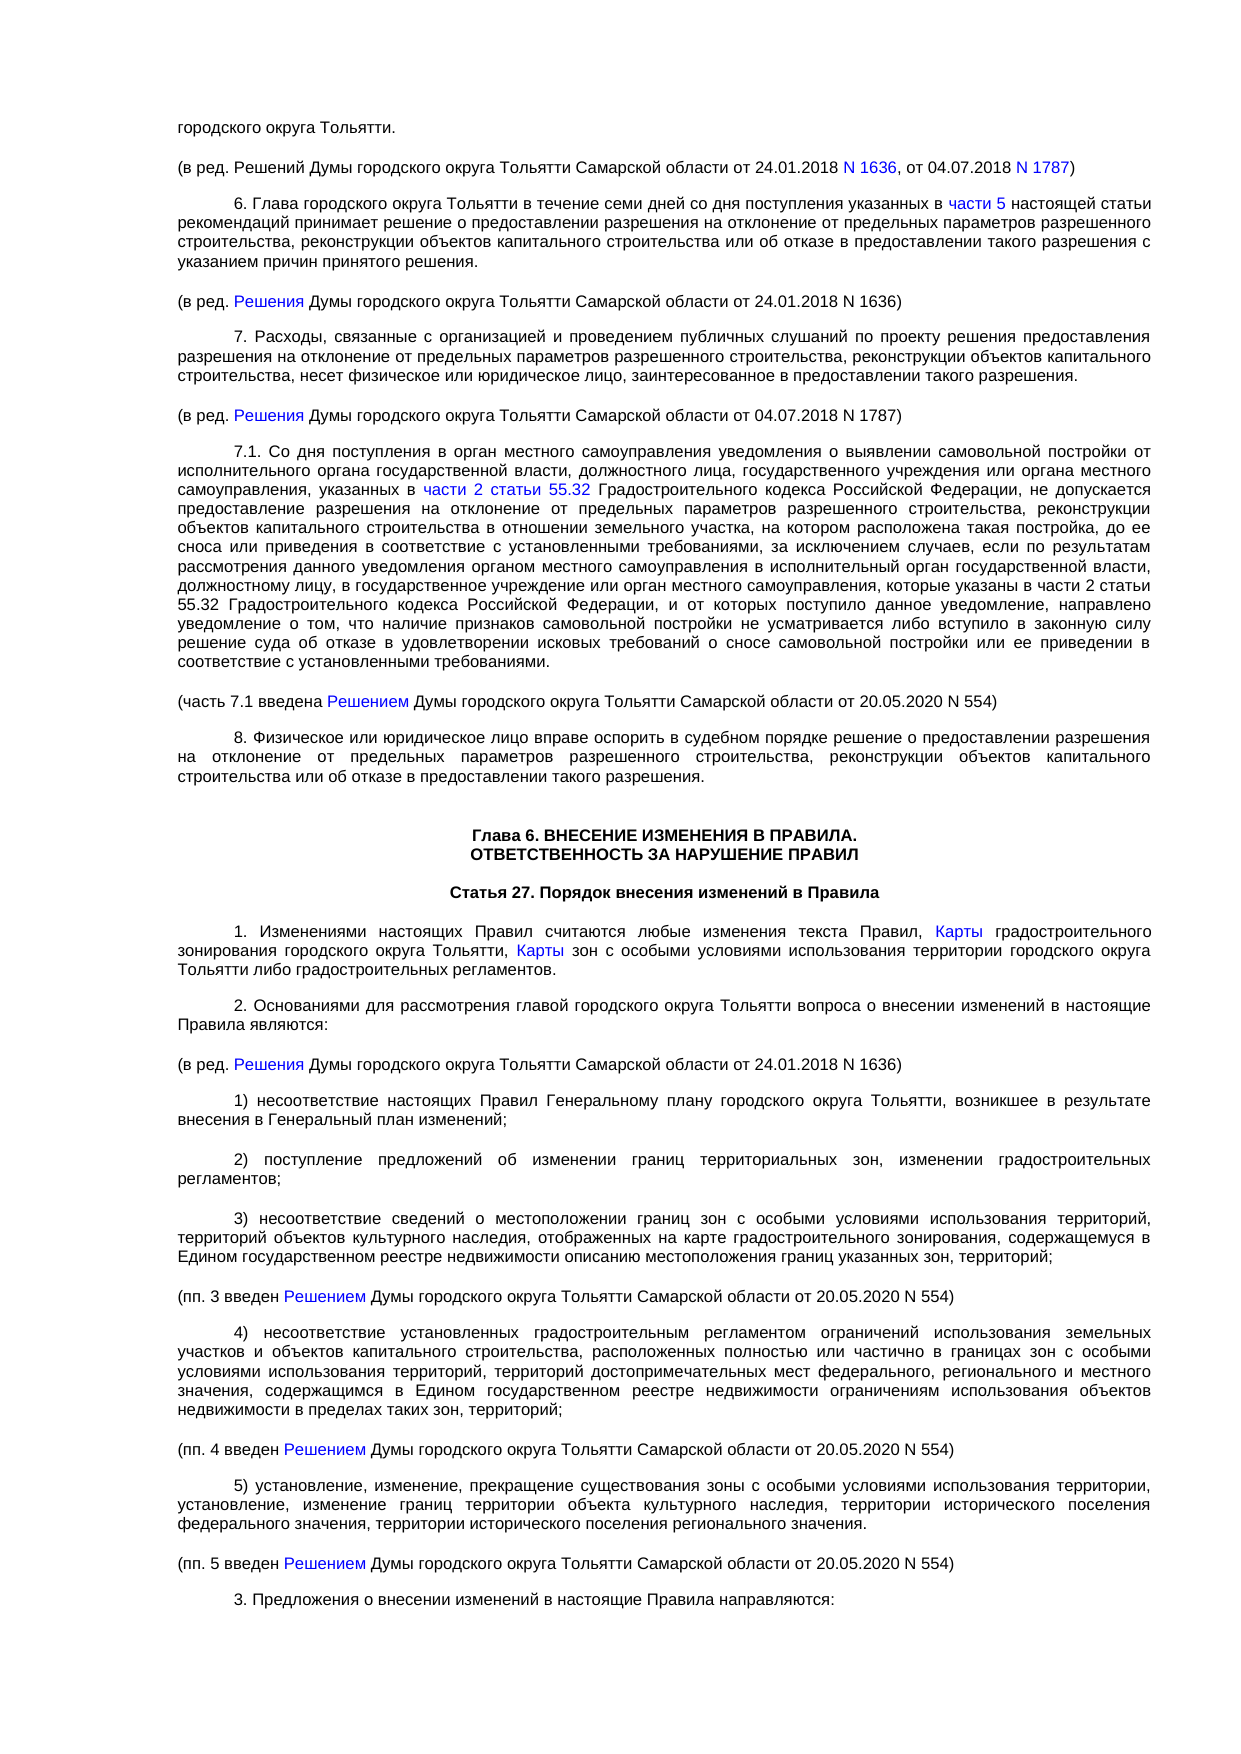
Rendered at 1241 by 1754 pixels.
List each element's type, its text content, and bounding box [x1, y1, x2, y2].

text ОТВЕТСТВЕННОСТЬ ЗА НАРУШЕНИЕ ПРАВИЛ [177, 845, 1152, 864]
text Статья 27. Порядок внесения изменений в Правила [177, 883, 1152, 902]
text Глава 6. ВНЕСЕНИЕ ИЗМЕНЕНИЯ В ПРАВИЛА. [177, 826, 1152, 845]
text 6. Глава городского округа Тольятти в течение семи дней со дня поступления указанных в части 5 настоящей статьи рекомендаций принимает решение о предоставлении разрешения на отклонение от предельных параметров разрешенного строительства, реконструкции объектов капитального строительства или об отказе в предоставлении такого разрешения с указанием причин принятого решения. [177, 194, 1152, 271]
text 1. Изменениями настоящих Правил считаются любые изменения текста Правил, Карты градостроительного зонирования городского округа Тольятти, Карты зон с особыми условиями использования территории городского округа Тольятти либо градостроительных регламентов. [177, 921, 1152, 979]
text 2. Основаниями для рассмотрения главой городского округа Тольятти вопроса о внесении изменений в настоящие Правила являются: [177, 996, 1152, 1034]
text (в ред. Решения Думы городского округа Тольятти Самарской области от 24.01.2018 N 1636) [177, 291, 1152, 311]
text 4) несоответствие установленных градостроительным регламентом ограничений использования земельных участков и объектов капитального строительства, расположенных полностью или частично в границах зон с особыми условиями использования территорий, территорий достопримечательных мест федерального, регионального и местного значения, содержащимся в Едином государственном реестре недвижимости ограничениям использования объектов недвижимости в пределах таких зон, территорий; [177, 1323, 1152, 1419]
text (часть 7.1 введена Решением Думы городского округа Тольятти Самарской области от 20.05.2020 N 554) [177, 692, 1152, 711]
text (пп. 4 введен Решением Думы городского округа Тольятти Самарской области от 20.05.2020 N 554) [177, 1440, 1152, 1459]
text 3) несоответствие сведений о местоположении границ зон с особыми условиями использования территорий, территорий объектов культурного наследия, отображенных на карте градостроительного зонирования, содержащемуся в Едином государственном реестре недвижимости описанию местоположения границ указанных зон, территорий; [177, 1209, 1152, 1266]
text (в ред. Решения Думы городского округа Тольятти Самарской области от 04.07.2018 N 1787) [177, 406, 1152, 425]
text 7. Расходы, связанные с организацией и проведением публичных слушаний по проекту решения предоставления разрешения на отклонение от предельных параметров разрешенного строительства, реконструкции объектов капитального строительства, несет физическое или юридическое лицо, заинтересованное в предоставлении такого разрешения. [177, 327, 1152, 385]
text (в ред. Решений Думы городского округа Тольятти Самарской области от 24.01.2018 N 1636, от 04.07.2018 N 1787) [177, 158, 1152, 177]
text (в ред. Решения Думы городского округа Тольятти Самарской области от 24.01.2018 N 1636) [177, 1055, 1152, 1074]
text 7.1. Со дня поступления в орган местного самоуправления уведомления о выявлении самовольной постройки от исполнительного органа государственной власти, должностного лица, государственного учреждения или органа местного самоуправления, указанных в части 2 статьи 55.32 Градостроительного кодекса Российской Федерации, не допускается предоставление разрешения на отклонение от предельных параметров разрешенного строительства, реконструкции объектов капитального строительства в отношении земельного участка, на котором расположена такая постройка, до ее сноса или приведения в соответствие с установленными требованиями, за исключением случаев, если по результатам рассмотрения данного уведомления органом местного самоуправления в исполнительный орган государственной власти, должностному лицу, в государственное учреждение или орган местного самоуправления, которые указаны в части 2 статьи 55.32 Градостроительного кодекса Российской Федерации, и от которых поступило данное уведомление, направлено уведомление о том, что наличие признаков самовольной постройки не усматривается либо вступило в законную силу решение суда об отказе в удовлетворении исковых требований о сносе самовольной постройки или ее приведении в соответствие с установленными требованиями. [177, 441, 1152, 671]
text 1) несоответствие настоящих Правил Генеральному плану городского округа Тольятти, возникшее в результате внесения в Генеральный план изменений; [177, 1091, 1152, 1129]
text (пп. 5 введен Решением Думы городского округа Тольятти Самарской области от 20.05.2020 N 554) [177, 1554, 1152, 1573]
text 8. Физическое или юридическое лицо вправе оспорить в судебном порядке решение о предоставлении разрешения на отклонение от предельных параметров разрешенного строительства, реконструкции объектов капитального строительства или об отказе в предоставлении такого разрешения. [177, 728, 1152, 786]
text 2) поступление предложений об изменении границ территориальных зон, изменении градостроительных регламентов; [177, 1150, 1152, 1188]
text 3. Предложения о внесении изменений в настоящие Правила направляются: [177, 1590, 1152, 1609]
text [177, 118, 1152, 137]
text (пп. 3 введен Решением Думы городского округа Тольятти Самарской области от 20.05.2020 N 554) [177, 1287, 1152, 1306]
text 5) установление, изменение, прекращение существования зоны с особыми условиями использования территории, установление, изменение границ территории объекта культурного наследия, территории исторического поселения федерального значения, территории исторического поселения регионального значения. [177, 1476, 1152, 1533]
